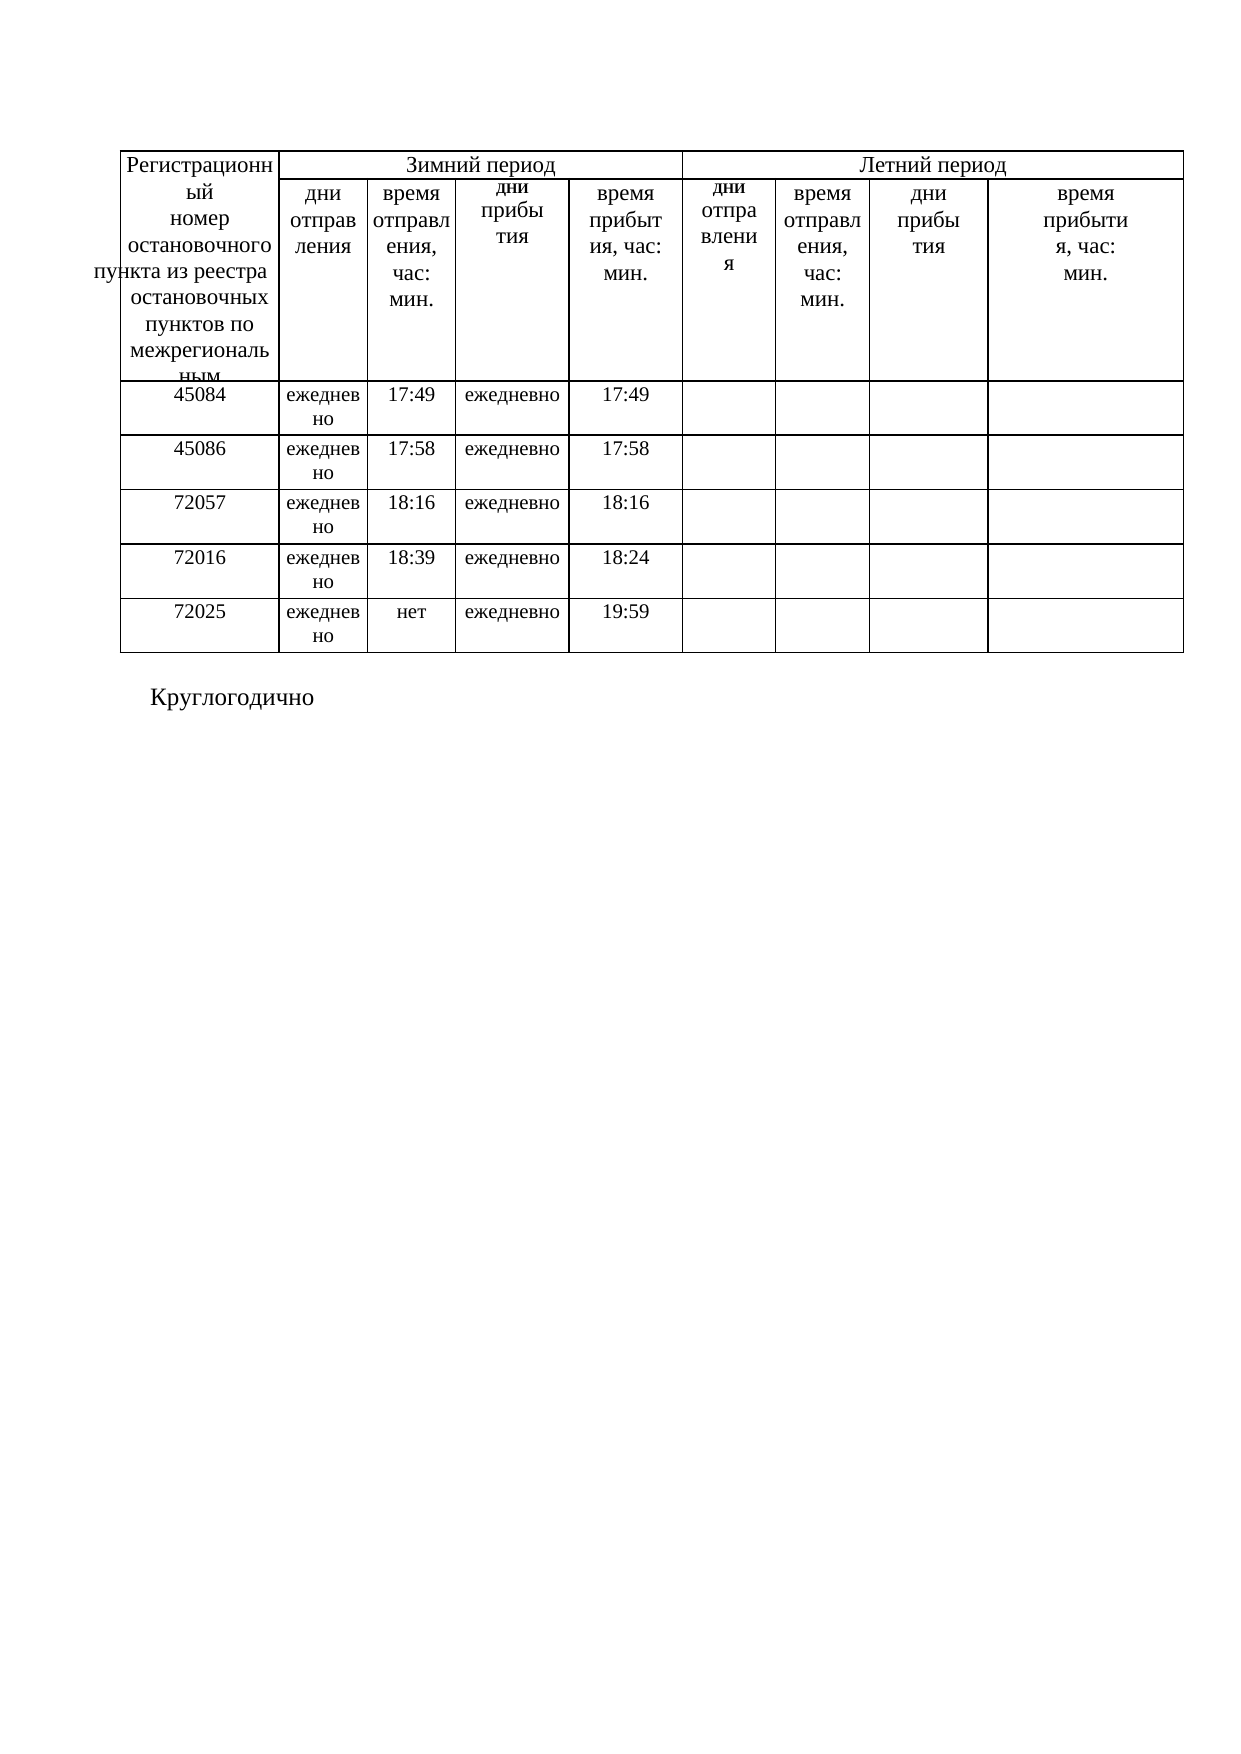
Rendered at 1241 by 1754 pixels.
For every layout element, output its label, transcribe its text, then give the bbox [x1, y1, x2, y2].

table_cell 45084 [121, 382, 278, 434]
table_cell 18:39 [368, 545, 455, 597]
table_cell [989, 599, 1183, 652]
text Круглогодично [150, 682, 1090, 711]
table_cell ДНИ прибы тия [456, 180, 568, 380]
table_cell [989, 436, 1183, 489]
table_cell 72025 [121, 599, 278, 652]
table_cell ежедневно [280, 382, 367, 434]
table_cell ежедневно [280, 490, 367, 543]
table_cell 17:49 [368, 382, 455, 434]
table_cell [683, 436, 775, 489]
table_cell 19:59 [570, 599, 682, 652]
table_cell время прибыт ия, час: мин. [570, 180, 682, 380]
table_cell ДНИ отпра влени я [683, 180, 775, 380]
table_cell 18:16 [368, 490, 455, 543]
table_cell [870, 436, 987, 489]
table_cell [870, 599, 987, 652]
table_cell [989, 382, 1183, 434]
table_cell 72057 [121, 490, 278, 543]
table_cell время отправл ения, час: мин. [776, 180, 869, 380]
table_cell время отправл ения, час: мин. [368, 180, 455, 380]
table_cell [776, 382, 869, 434]
table_cell [989, 490, 1183, 543]
table_cell нет [368, 599, 455, 652]
table_cell дни прибы тия [870, 180, 987, 380]
table_cell [683, 599, 775, 652]
table_header Летний период [683, 152, 1183, 178]
table_cell ежедневно [456, 382, 568, 434]
table_cell ежедневно [456, 545, 568, 597]
table_cell 17:58 [368, 436, 455, 489]
table_cell [776, 490, 869, 543]
table_cell [870, 490, 987, 543]
table_cell [683, 545, 775, 597]
table_cell [683, 382, 775, 434]
table_cell 17:49 [570, 382, 682, 434]
table_cell ежедневно [456, 436, 568, 489]
table_cell ежедневно [280, 436, 367, 489]
table_cell дни отправ ления [280, 180, 367, 380]
table_cell 18:16 [570, 490, 682, 543]
table_cell ежедневно [280, 545, 367, 597]
table_cell 17:58 [570, 436, 682, 489]
table_cell [683, 490, 775, 543]
table_cell ежедневно [456, 599, 568, 652]
table_cell [776, 545, 869, 597]
table_cell [989, 545, 1183, 597]
table_cell 72016 [121, 545, 278, 597]
table_cell время прибыти я, час: мин. [989, 180, 1183, 380]
table_cell [870, 382, 987, 434]
table_cell ежедневно [280, 599, 367, 652]
table_cell [870, 545, 987, 597]
table_cell [776, 436, 869, 489]
table_header Зимний период [280, 152, 682, 178]
table_cell 45086 [121, 436, 278, 489]
table_cell ежедневно [456, 490, 568, 543]
table_cell [776, 599, 869, 652]
table_cell 18:24 [570, 545, 682, 597]
table_header Регистрационный номер остановочного пункта из реестра остановочных пунктов по межрегиональным маршрутам регулярных перевозок [121, 152, 278, 380]
